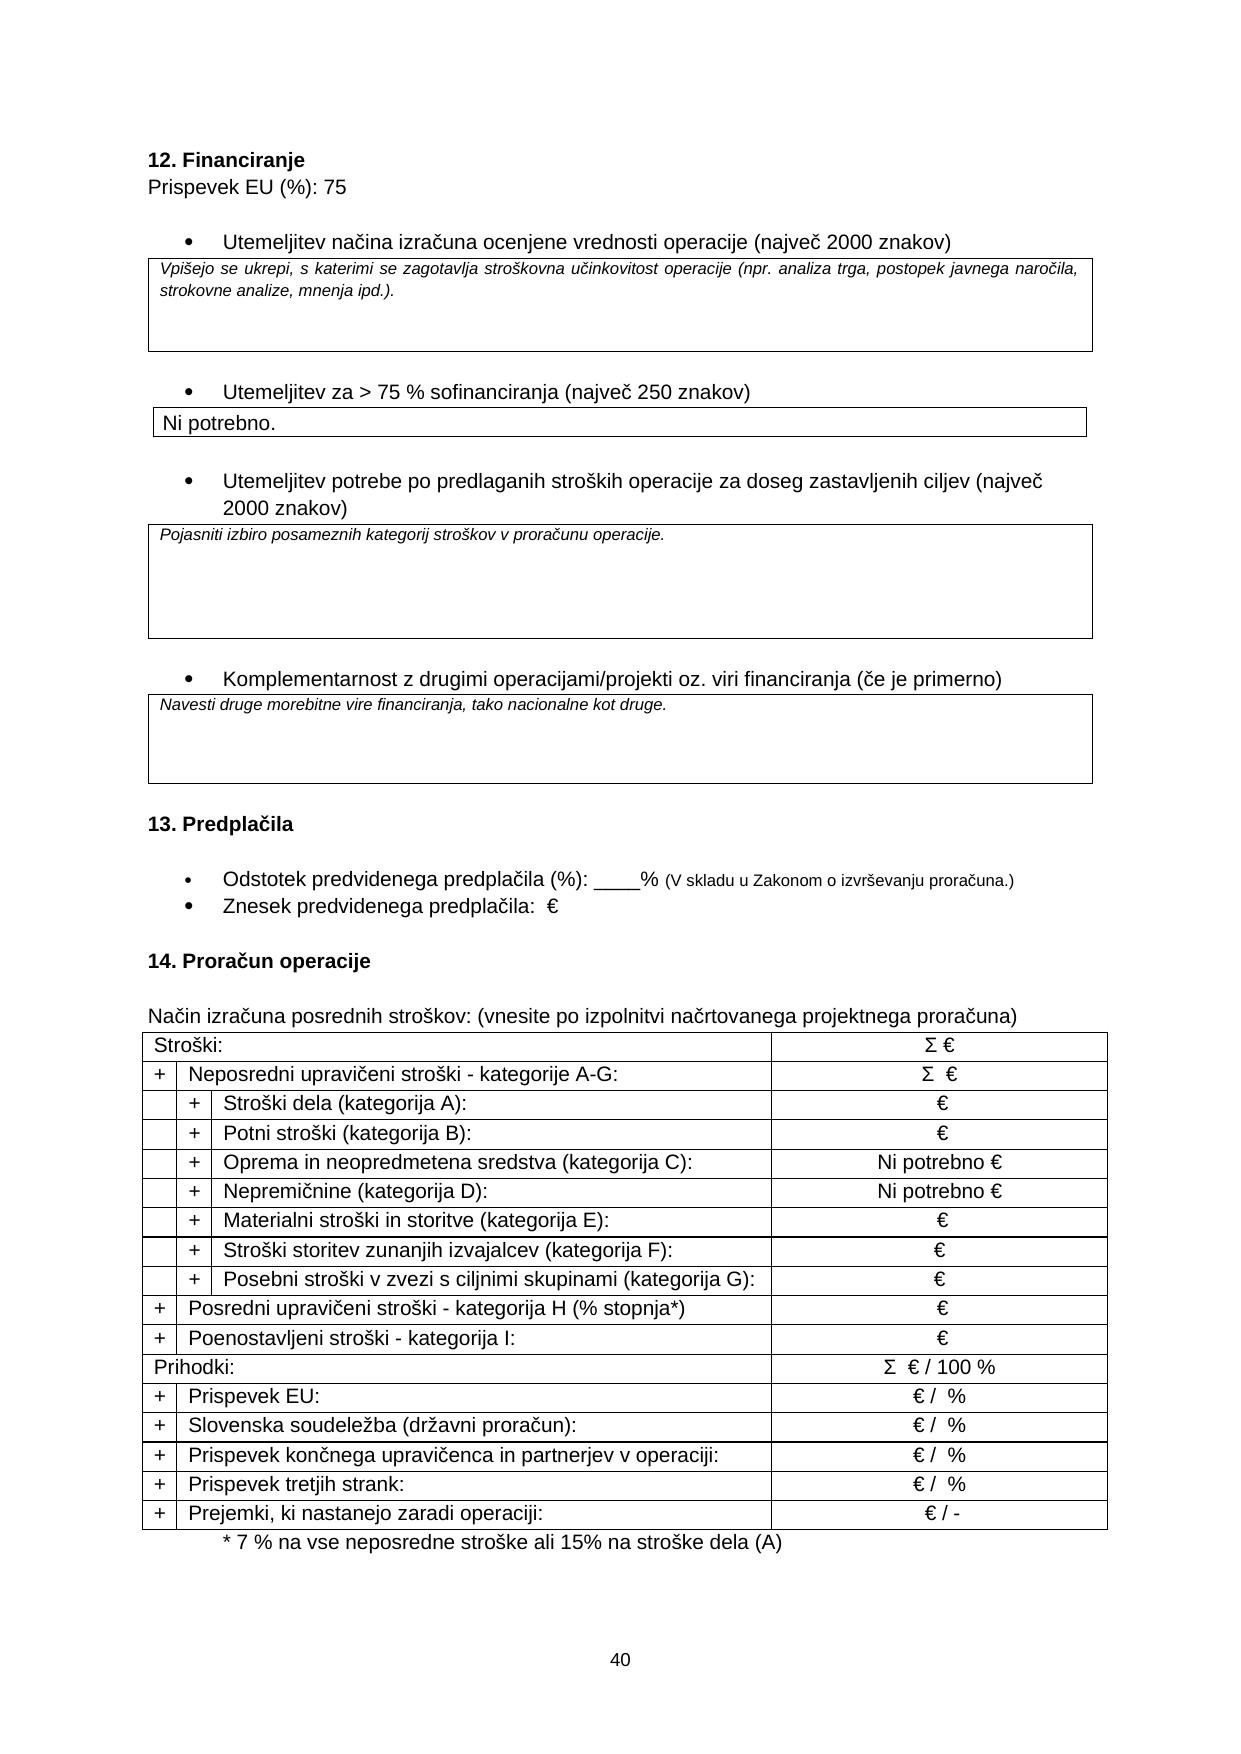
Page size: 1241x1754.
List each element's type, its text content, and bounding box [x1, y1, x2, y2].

table_cell + [143, 1472, 176, 1500]
table_cell + [143, 1501, 176, 1529]
table_cell + [177, 1150, 211, 1178]
table_header Σ € [772, 1033, 1107, 1061]
table_cell € / - [772, 1501, 1107, 1529]
table_cell € [772, 1120, 1107, 1149]
table_header Stroški: [143, 1033, 771, 1061]
table_cell € / % [772, 1472, 1107, 1500]
table_header Navesti druge morebitne vire financiranja, tako nacionalne kot druge. [149, 695, 1092, 783]
table_cell + [143, 1384, 176, 1412]
list Utemeljitev načina izračuna ocenjene vrednosti operacije (največ 2000 znakov) [185, 230, 1092, 254]
table_cell Oprema in neopredmetena sredstva (kategorija C): [212, 1150, 771, 1178]
list Znesek predvidenega predplačila: € [185, 894, 1092, 918]
text 12. Financiranje [148, 148, 1092, 172]
table_cell + [143, 1325, 176, 1353]
table_cell [143, 1179, 176, 1207]
table_cell Ni potrebno € [772, 1150, 1107, 1178]
table_cell € [772, 1208, 1107, 1236]
table_cell Poenostavljeni stroški - kategorija I: [177, 1325, 771, 1353]
table_cell Prispevek EU: [177, 1384, 771, 1412]
table_cell [143, 1091, 176, 1119]
table_cell + [177, 1120, 211, 1149]
table_cell + [177, 1238, 211, 1266]
table_cell + [177, 1179, 211, 1207]
table_cell Stroški dela (kategorija A): [212, 1091, 771, 1119]
table_cell [143, 1267, 176, 1295]
table_cell + [177, 1091, 211, 1119]
table_cell Prispevek končnega upravičenca in partnerjev v operaciji: [177, 1443, 771, 1471]
table_cell € [772, 1091, 1107, 1119]
table_cell Posredni upravičeni stroški - kategorija H (% stopnja*) [177, 1296, 771, 1324]
table_cell Stroški storitev zunanjih izvajalcev (kategorija F): [212, 1238, 771, 1266]
text * 7 % na vse neposredne stroške ali 15% na stroške dela (A) [223, 1530, 1092, 1554]
table_cell [143, 1208, 176, 1236]
table_cell € / % [772, 1384, 1107, 1412]
table_cell [143, 1120, 176, 1149]
list Odstotek predvidenega predplačila (%): ____% (V skladu u Zakonom o izvrševanju proračuna.) [185, 866, 1092, 890]
table_cell + [177, 1267, 211, 1295]
table_cell € / % [772, 1413, 1107, 1441]
table_cell € [772, 1267, 1107, 1295]
table_cell Posebni stroški v zvezi s ciljnimi skupinami (kategorija G): [212, 1267, 771, 1295]
table_cell + [143, 1296, 176, 1324]
table_cell Slovenska soudeležba (državni proračun): [177, 1413, 771, 1441]
table_cell Prejemki, ki nastanejo zaradi operaciji: [177, 1501, 771, 1529]
table_header Vpišejo se ukrepi, s katerimi se zagotavlja stroškovna učinkovitost operacije (npr. analiza trga, postopek javnega naročila, strokovne analize, mnenja ipd.). [149, 259, 1092, 351]
table_cell € [772, 1238, 1107, 1266]
table_header Pojasniti izbiro posameznih kategorij stroškov v proračunu operacije. [149, 525, 1092, 638]
table_cell € [772, 1296, 1107, 1324]
table_cell Neposredni upravičeni stroški - kategorije A-G: [177, 1062, 771, 1090]
text Način izračuna posrednih stroškov: (vnesite po izpolnitvi načrtovanega projektnega proračuna) [148, 1004, 1092, 1028]
list Utemeljitev za > 75 % sofinanciranja (največ 250 znakov) [185, 380, 1092, 404]
text 14. Proračun operacije [148, 949, 1092, 973]
table_cell Σ € [772, 1062, 1107, 1090]
table_cell + [143, 1413, 176, 1441]
table_cell [143, 1150, 176, 1178]
table_cell Nepremičnine (kategorija D): [212, 1179, 771, 1207]
text Ni potrebno. [154, 408, 1086, 436]
table_cell Ni potrebno € [772, 1179, 1107, 1207]
table_cell € / % [772, 1443, 1107, 1471]
list Komplementarnost z drugimi operacijami/projekti oz. viri financiranja (če je primerno) [185, 666, 1092, 690]
text 13. Predplačila [148, 811, 1092, 835]
table_cell [143, 1238, 176, 1266]
table_cell + [143, 1443, 176, 1471]
table_cell Potni stroški (kategorija B): [212, 1120, 771, 1149]
table_cell Materialni stroški in storitve (kategorija E): [212, 1208, 771, 1236]
table_cell Prispevek tretjih strank: [177, 1472, 771, 1500]
table_cell + [143, 1062, 176, 1090]
table_cell € [772, 1325, 1107, 1353]
text Prispevek EU (%): 75 [148, 175, 1092, 199]
table_cell Σ € / 100 % [772, 1355, 1107, 1383]
list Utemeljitev potrebe po predlaganih stroških operacije za doseg zastavljenih ciljev (največ 2000 znakov) [185, 468, 1092, 520]
table_cell + [177, 1208, 211, 1236]
table_cell Prihodki: [143, 1355, 771, 1383]
